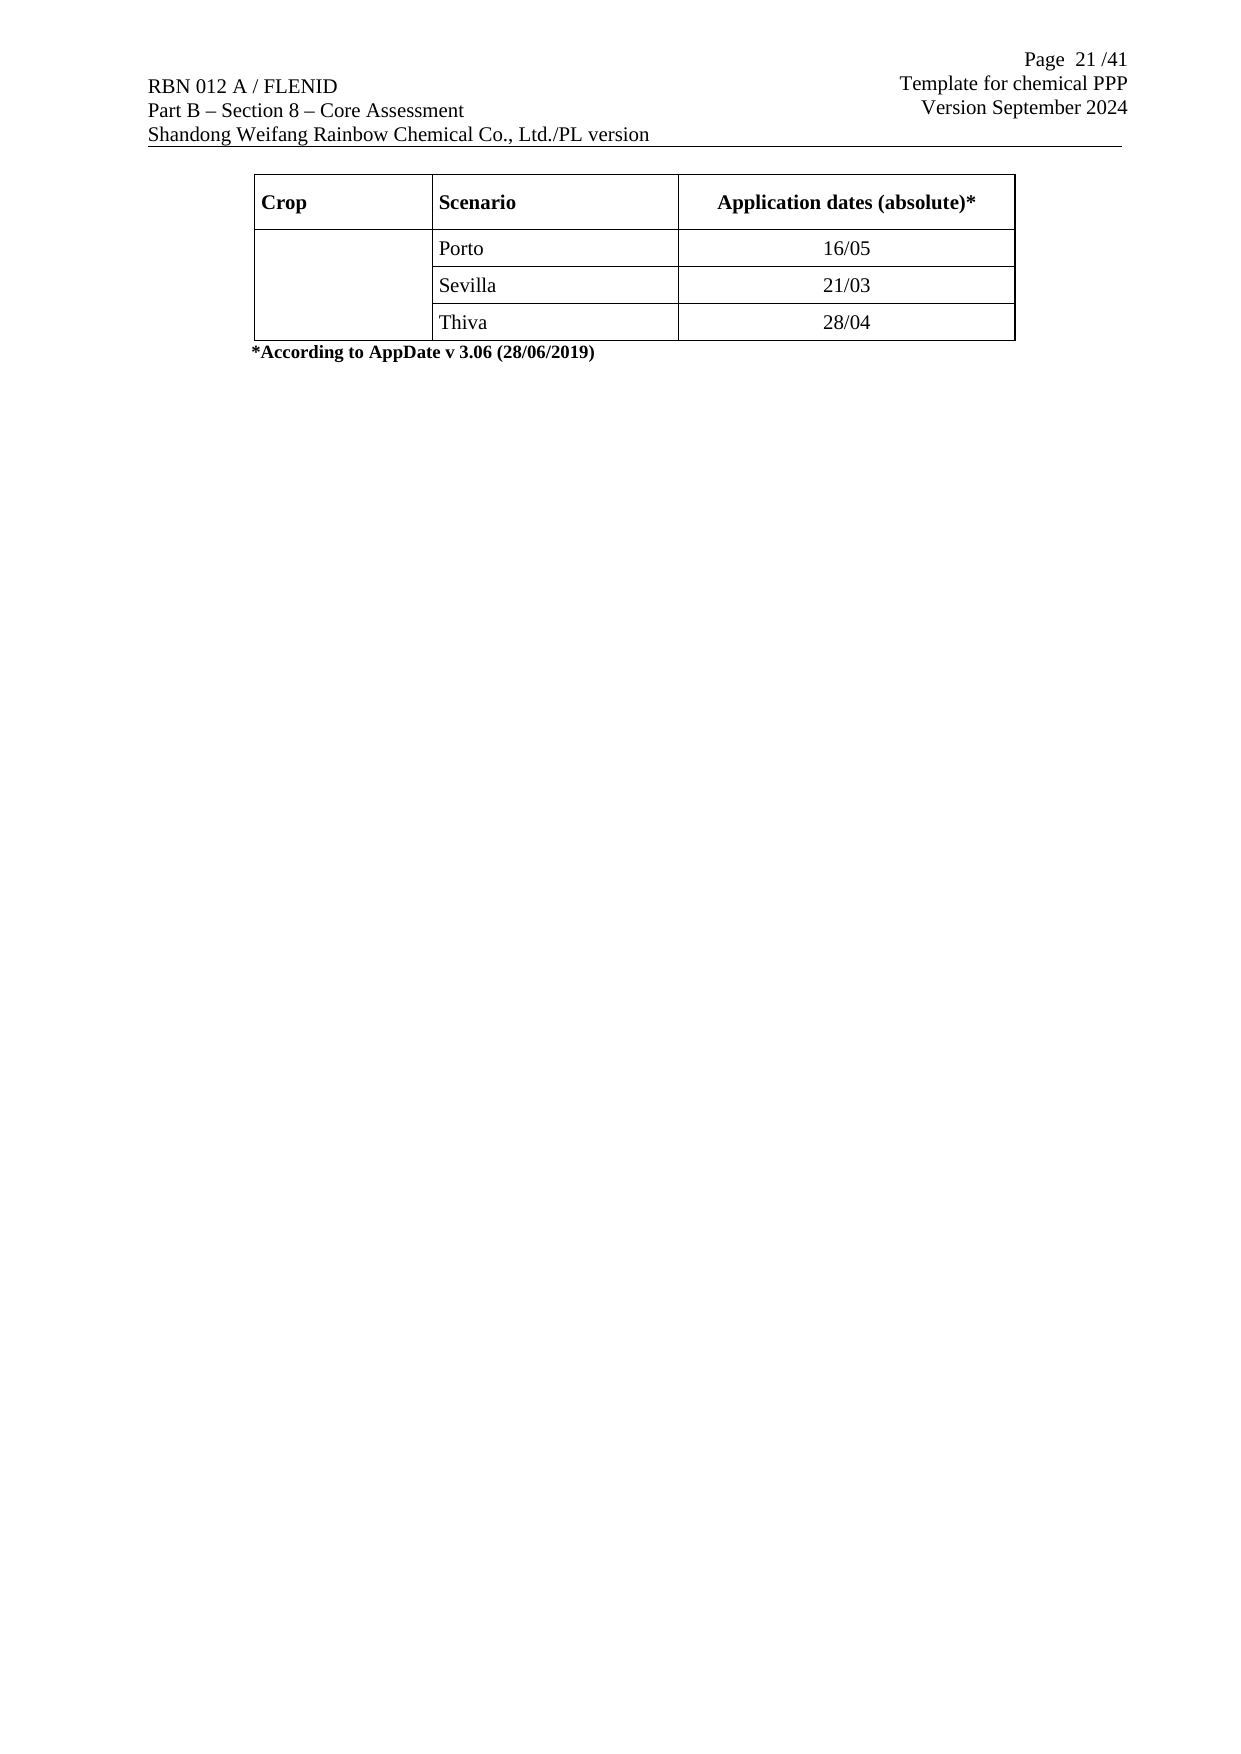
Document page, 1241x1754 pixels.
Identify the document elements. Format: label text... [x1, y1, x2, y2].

table_cell 21/03 [679, 267, 1014, 303]
table_cell Thiva [433, 304, 678, 340]
table_header Crop [255, 175, 432, 229]
table_header Application dates (absolute)* [679, 175, 1014, 229]
table_cell Sevilla [433, 267, 678, 303]
table_header Scenario [433, 175, 678, 229]
text *According to AppDate v 3.06 (28/06/2019) [251, 341, 1122, 363]
table_cell 28/04 [679, 304, 1014, 340]
table_cell Porto [433, 230, 678, 266]
table_cell 16/05 [679, 230, 1014, 266]
